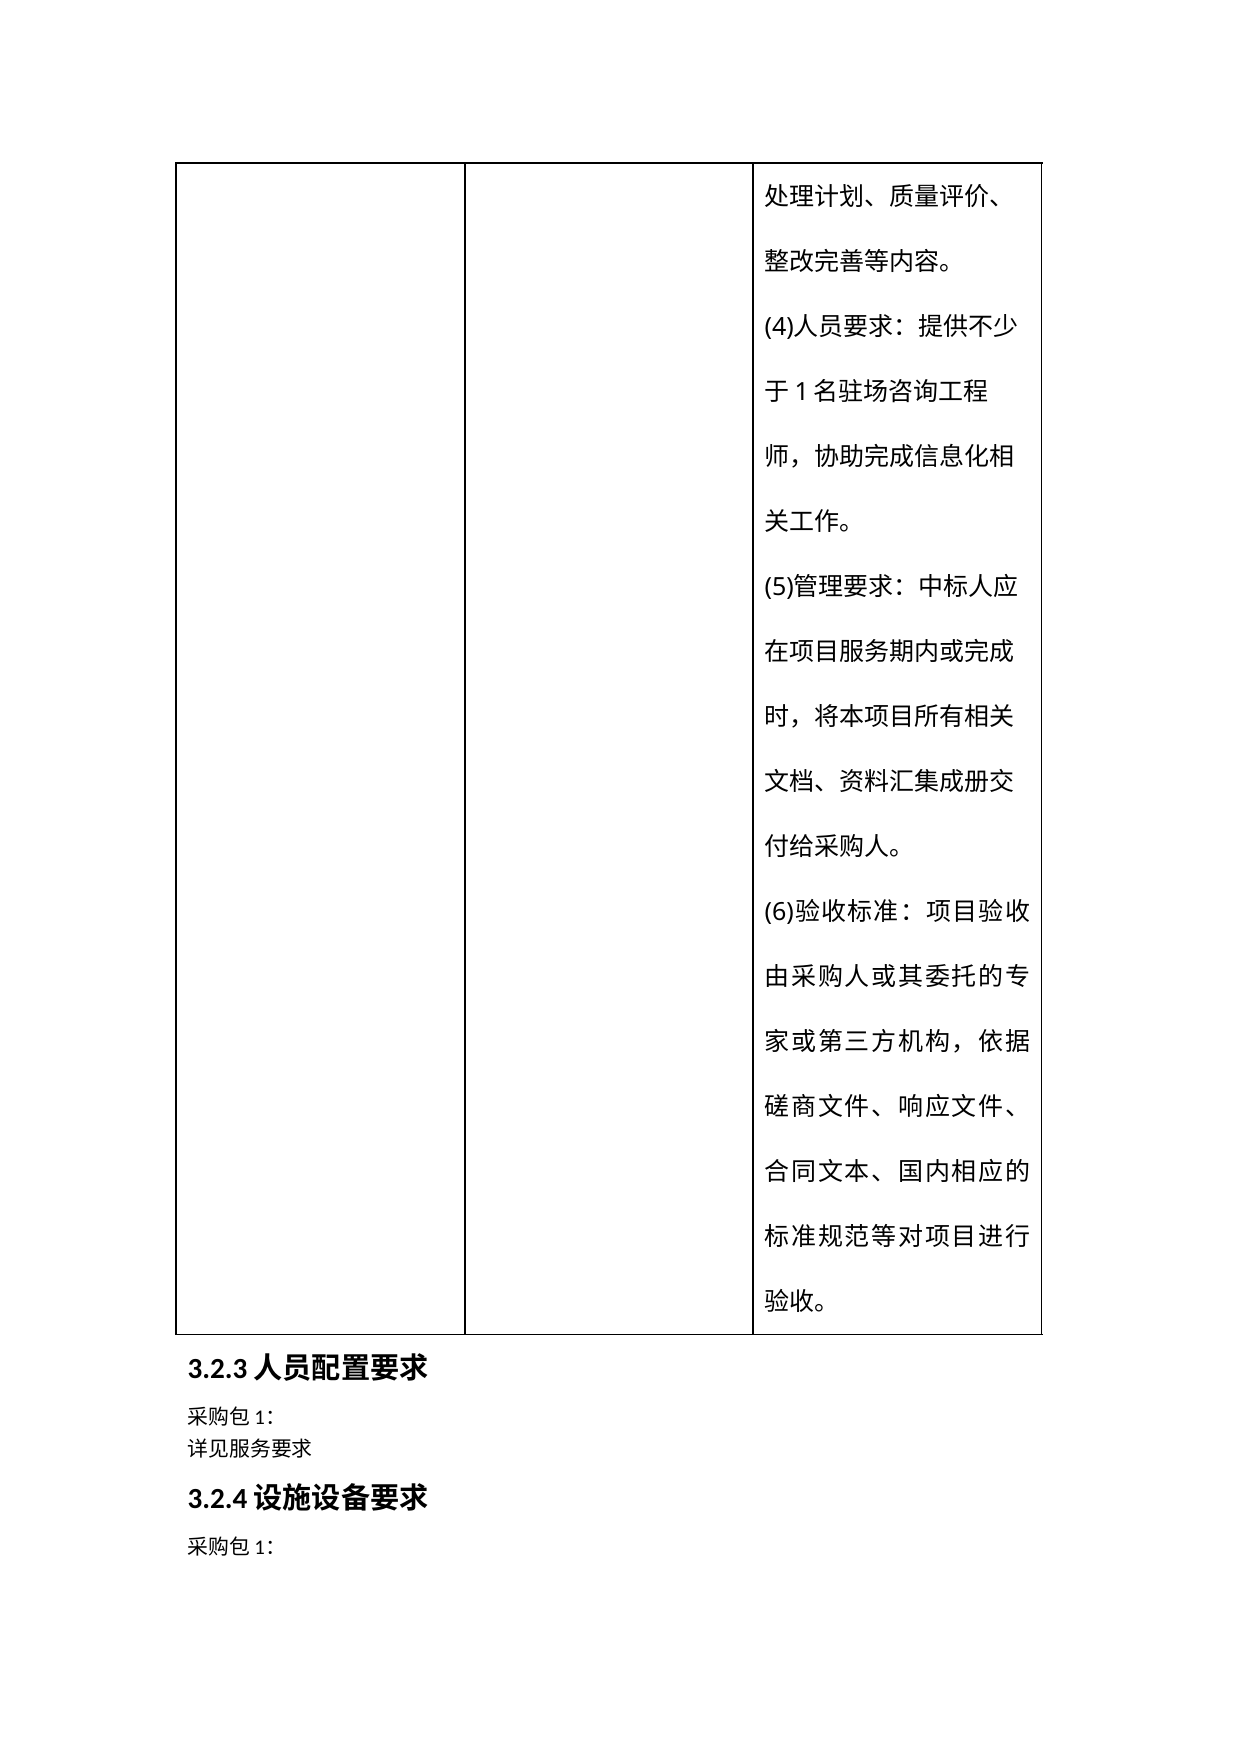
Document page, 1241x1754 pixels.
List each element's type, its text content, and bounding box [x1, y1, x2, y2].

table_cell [754, 164, 1041, 1333]
text 采购包1： [187, 1400, 1053, 1433]
text 3.2.4设施设备要求 [187, 1465, 1053, 1530]
text 3.2.3人员配置要求 [187, 1335, 1053, 1400]
table_cell 1 [466, 164, 752, 1333]
table_cell [177, 164, 464, 1333]
text 详见服务要求 [187, 1433, 1053, 1465]
text 采购包1： [187, 1530, 1053, 1563]
